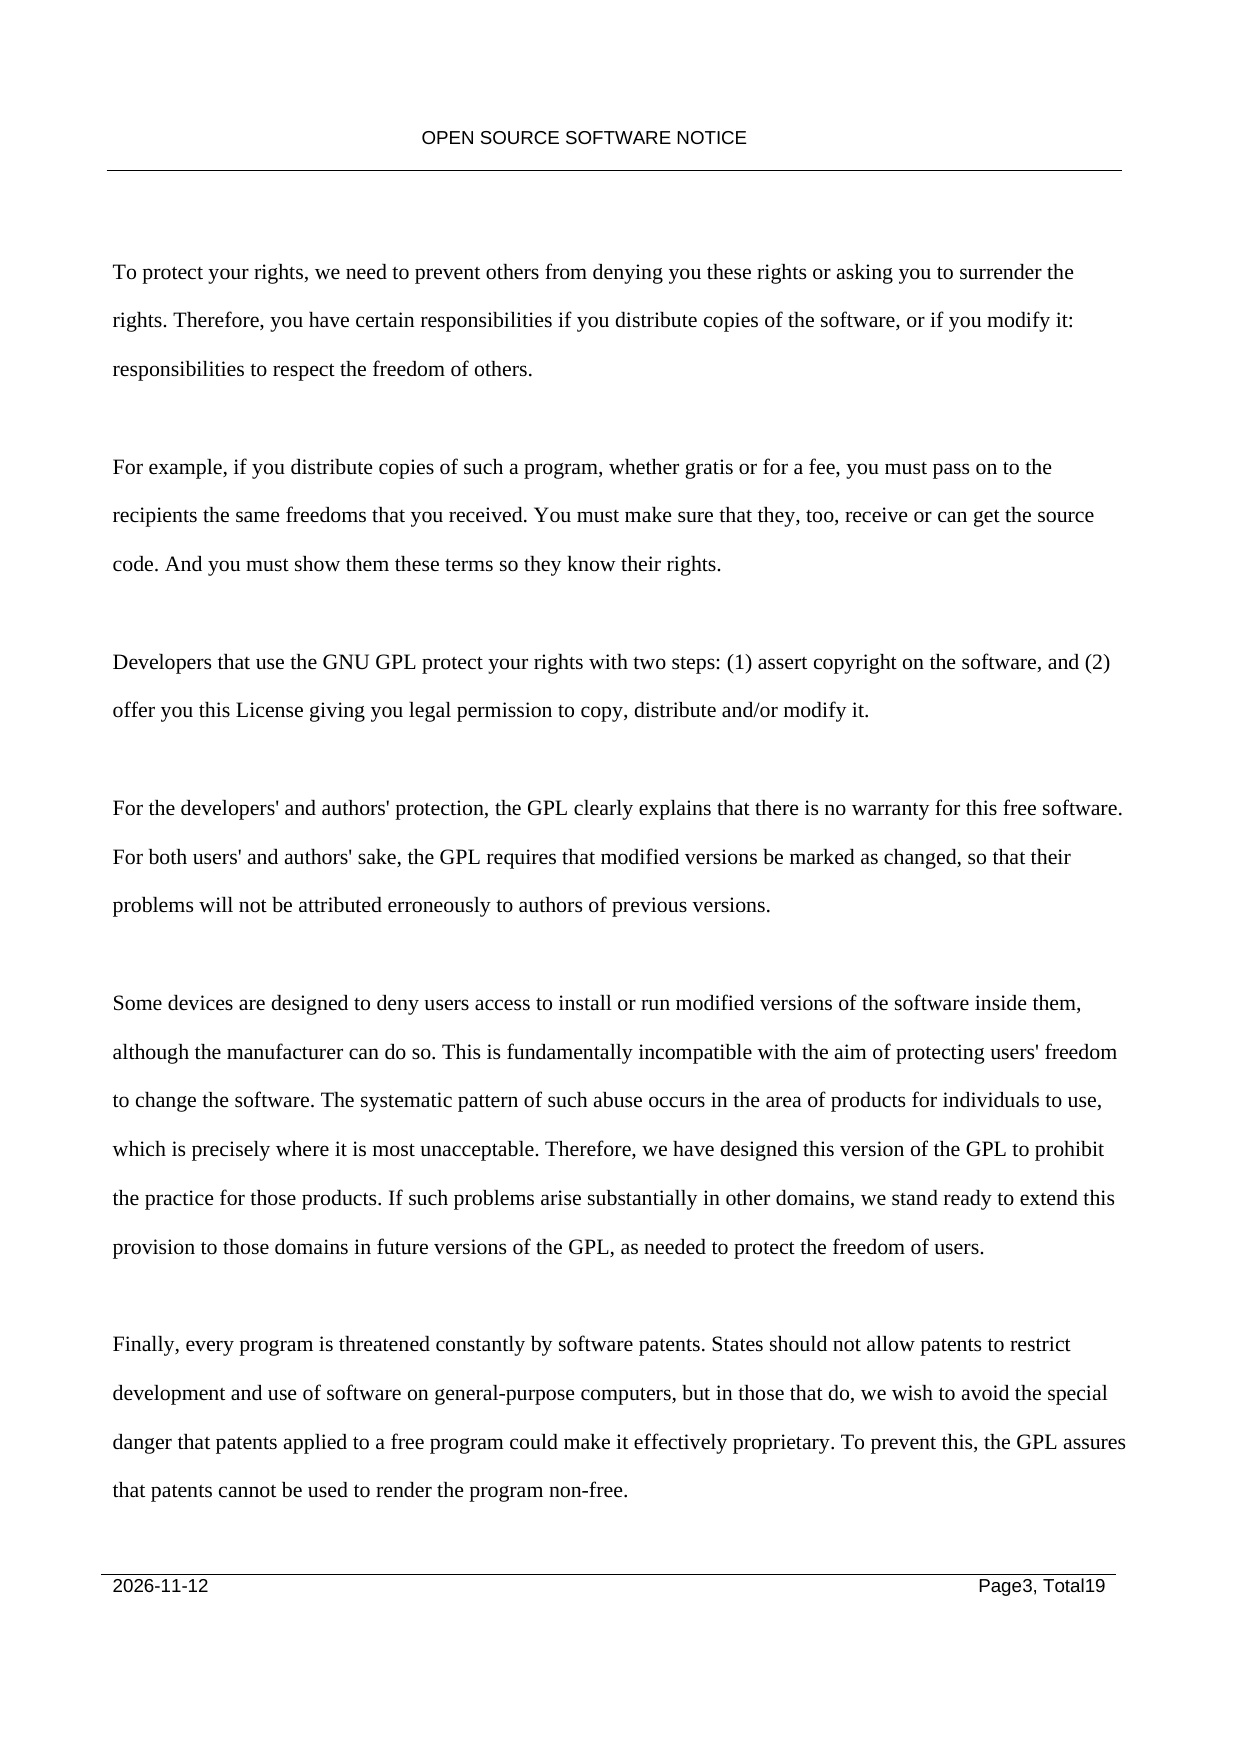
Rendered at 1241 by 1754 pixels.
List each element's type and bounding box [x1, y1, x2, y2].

text [112, 206, 1128, 1506]
